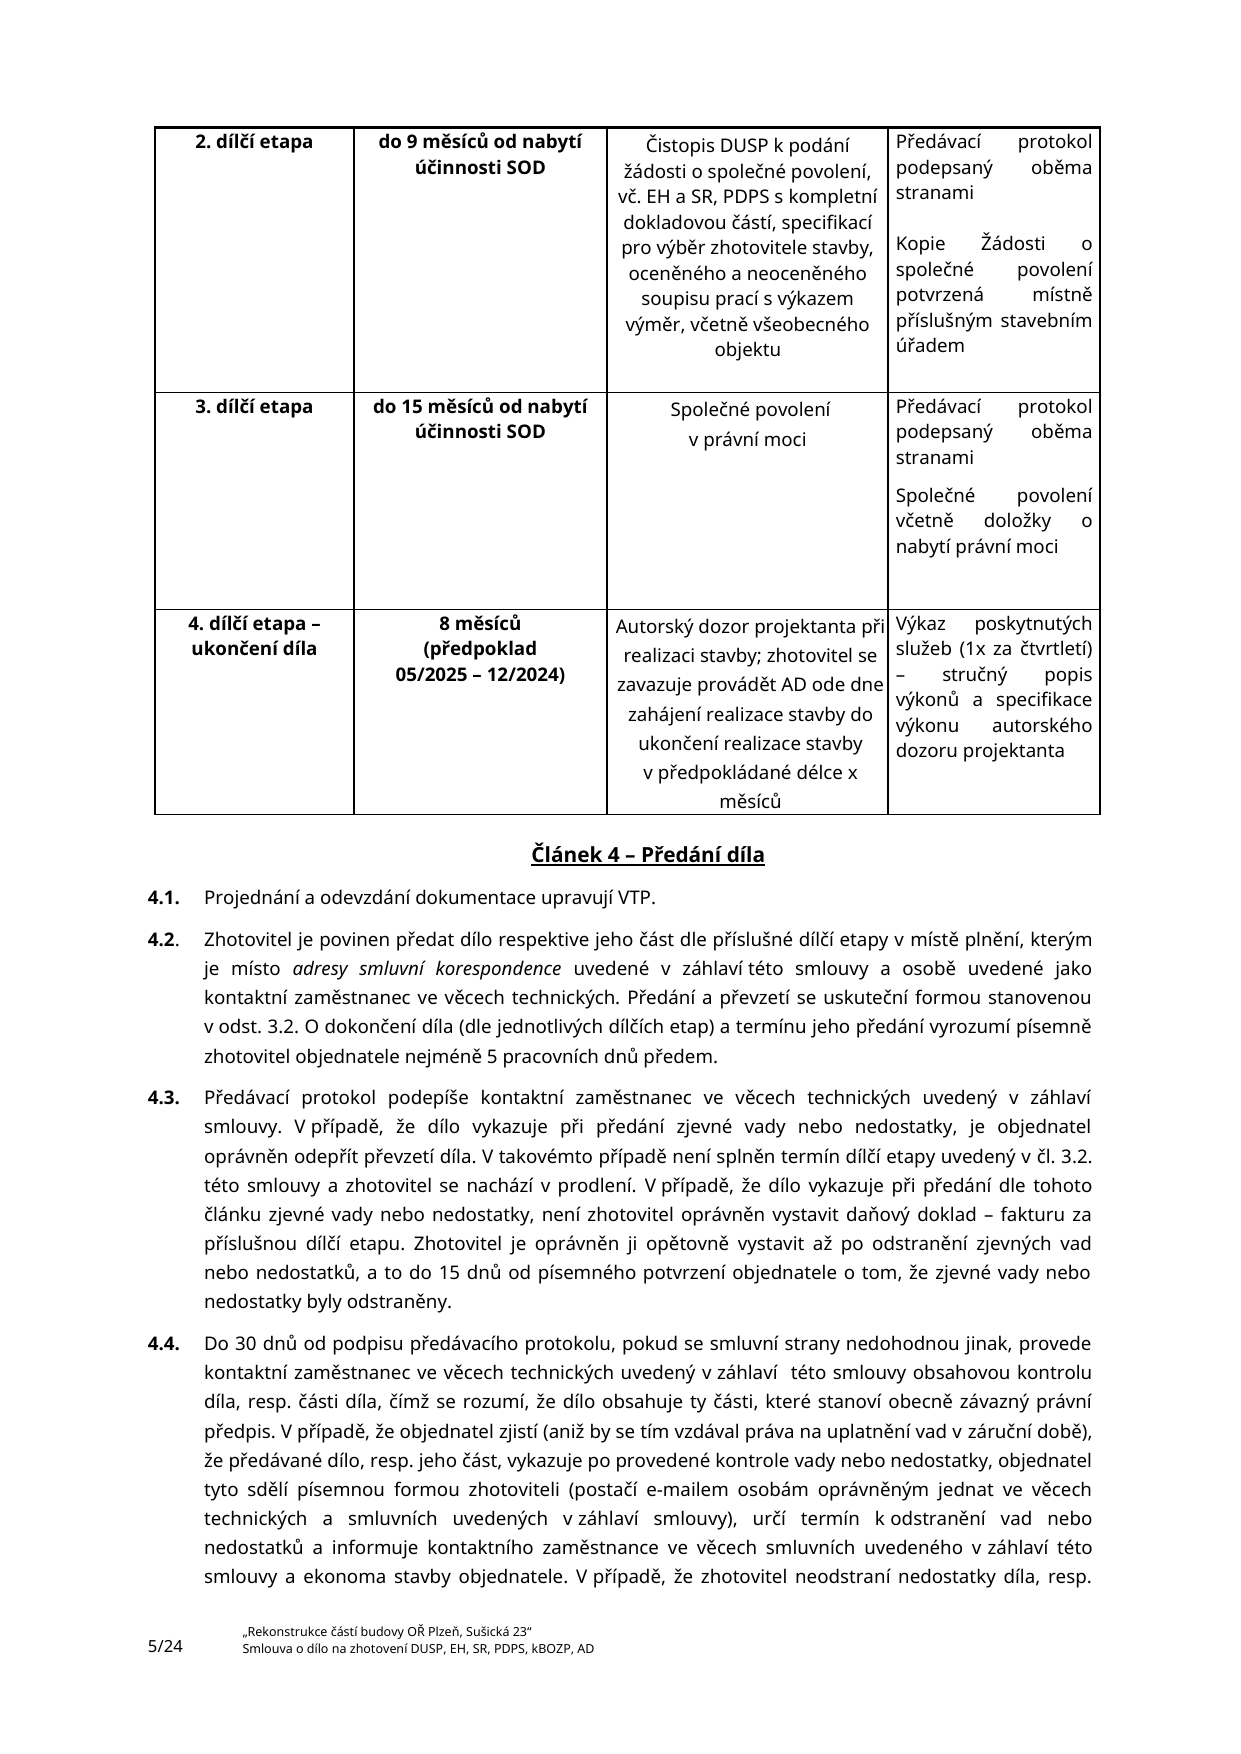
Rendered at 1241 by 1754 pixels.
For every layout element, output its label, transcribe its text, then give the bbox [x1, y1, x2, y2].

table_cell Předávací protokol podepsaný oběma stranami Společné povolení včetně doložky o nabytí právní moci [889, 393, 1099, 609]
table_cell 4. dílčí etapa – ukončení díla [156, 610, 353, 814]
text 4.1. Projednání a odevzdání dokumentace upravují VTP. [148, 881, 1092, 911]
text 4.2. Zhotovitel je povinen předat dílo respektive jeho část dle příslušné dílčí etapy v místě plnění, kterým je místo adresy smluvní korespondence uvedené v záhlaví této smlouvy a osobě uvedené jako kontaktní zaměstnanec ve věcech technických. Předání a převzetí se uskuteční formou stanovenou v odst. 3.2. O dokončení díla (dle jednotlivých dílčích etap) a termínu jeho předání vyrozumí písemně zhotovitel objednatele nejméně 5 pracovních dnů předem. [148, 923, 1092, 1069]
table_cell 3. dílčí etapa [156, 393, 353, 609]
table_cell Předávací protokol podepsaný oběma stranami Kopie Žádosti o společné povolení potvrzená místně příslušným stavebním úřadem [889, 129, 1099, 392]
table_cell Výkaz poskytnutých služeb (1x za čtvrtletí) – stručný popis výkonů a specifikace výkonu autorského dozoru projektanta [889, 610, 1099, 814]
subtitle Článek 4 – Předání díla [204, 840, 1092, 869]
table_cell do 9 měsíců od nabytí účinnosti SOD [355, 129, 606, 392]
table_cell 2. dílčí etapa [156, 129, 353, 392]
table_cell Čistopis DUSP k podání žádosti o společné povolení, vč. EH a SR, PDPS s kompletní dokladovou částí, specifikací pro výběr zhotovitele stavby, oceněného a neoceněného soupisu prací s výkazem výměr, včetně všeobecného objektu [608, 129, 887, 392]
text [148, 1327, 1092, 1590]
table_cell Společné povolení v právní moci [608, 393, 887, 609]
table_cell 8 měsíců (předpoklad 05/2025 – 12/2024) [355, 610, 606, 814]
text 4.3. Předávací protokol podepíše kontaktní zaměstnanec ve věcech technických uvedený v záhlaví smlouvy. V případě, že dílo vykazuje při předání zjevné vady nebo nedostatky, je objednatel oprávněn odepřít převzetí díla. V takovémto případě není splněn termín dílčí etapy uvedený v čl. 3.2. této smlouvy a zhotovitel se nachází v prodlení. V případě, že dílo vykazuje při předání dle tohoto článku zjevné vady nebo nedostatky, není zhotovitel oprávněn vystavit daňový doklad – fakturu za příslušnou dílčí etapu. Zhotovitel je oprávněn ji opětovně vystavit až po odstranění zjevných vad nebo nedostatků, a to do 15 dnů od písemného potvrzení objednatele o tom, že zjevné vady nebo nedostatky byly odstraněny. [148, 1081, 1092, 1315]
table_cell do 15 měsíců od nabytí účinnosti SOD [355, 393, 606, 609]
table_cell Autorský dozor projektanta při realizaci stavby; zhotovitel se zavazuje provádět AD ode dne zahájení realizace stavby do ukončení realizace stavby v předpokládané délce x měsíců [608, 610, 887, 814]
